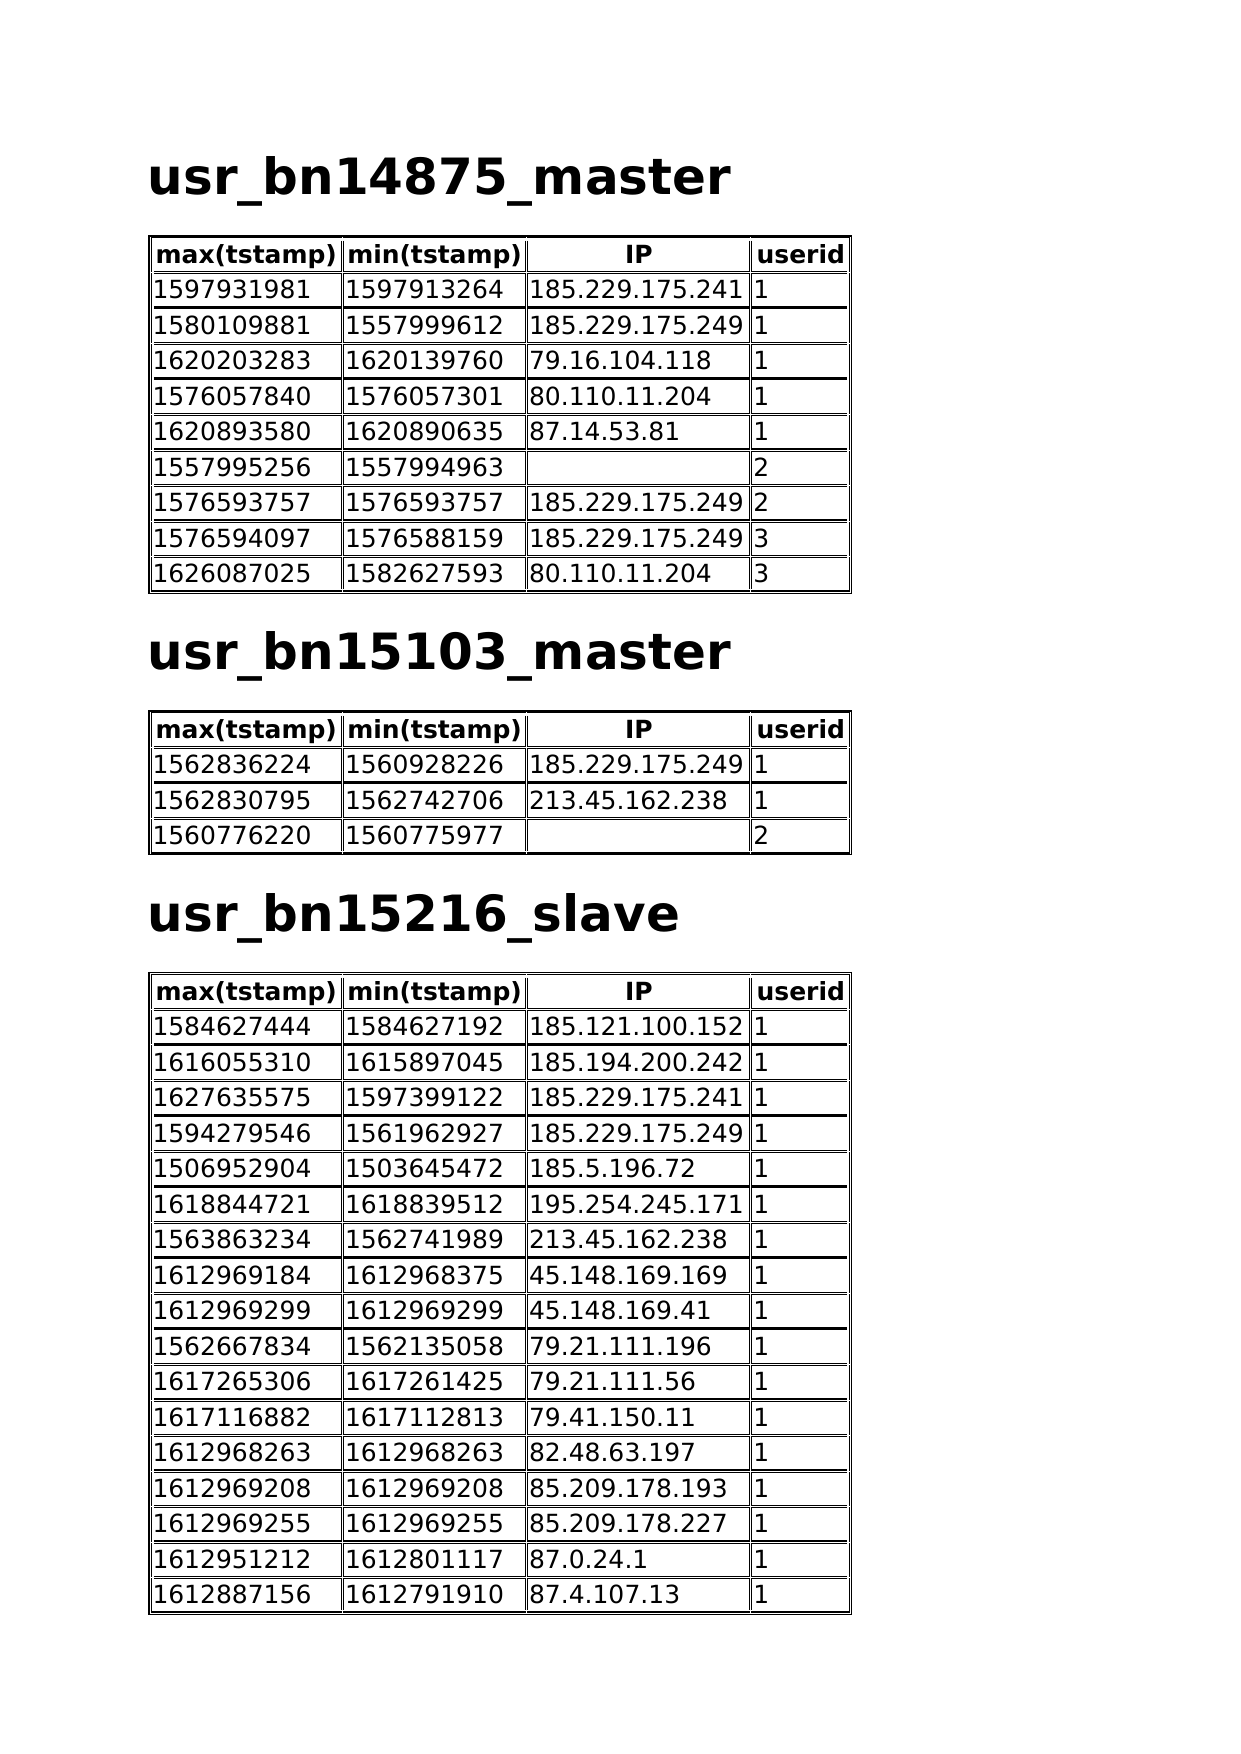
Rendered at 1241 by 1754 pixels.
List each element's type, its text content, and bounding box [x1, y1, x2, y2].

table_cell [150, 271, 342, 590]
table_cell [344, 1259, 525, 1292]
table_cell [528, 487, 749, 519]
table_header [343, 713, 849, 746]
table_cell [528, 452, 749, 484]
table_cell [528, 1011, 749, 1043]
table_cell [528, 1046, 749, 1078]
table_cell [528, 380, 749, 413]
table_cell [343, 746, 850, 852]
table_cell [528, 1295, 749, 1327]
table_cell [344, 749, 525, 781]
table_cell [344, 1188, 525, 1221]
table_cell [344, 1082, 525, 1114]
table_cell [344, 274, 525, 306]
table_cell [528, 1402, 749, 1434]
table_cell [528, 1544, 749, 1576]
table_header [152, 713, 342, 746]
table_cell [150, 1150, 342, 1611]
text usr_bn14875_master [148, 148, 1093, 206]
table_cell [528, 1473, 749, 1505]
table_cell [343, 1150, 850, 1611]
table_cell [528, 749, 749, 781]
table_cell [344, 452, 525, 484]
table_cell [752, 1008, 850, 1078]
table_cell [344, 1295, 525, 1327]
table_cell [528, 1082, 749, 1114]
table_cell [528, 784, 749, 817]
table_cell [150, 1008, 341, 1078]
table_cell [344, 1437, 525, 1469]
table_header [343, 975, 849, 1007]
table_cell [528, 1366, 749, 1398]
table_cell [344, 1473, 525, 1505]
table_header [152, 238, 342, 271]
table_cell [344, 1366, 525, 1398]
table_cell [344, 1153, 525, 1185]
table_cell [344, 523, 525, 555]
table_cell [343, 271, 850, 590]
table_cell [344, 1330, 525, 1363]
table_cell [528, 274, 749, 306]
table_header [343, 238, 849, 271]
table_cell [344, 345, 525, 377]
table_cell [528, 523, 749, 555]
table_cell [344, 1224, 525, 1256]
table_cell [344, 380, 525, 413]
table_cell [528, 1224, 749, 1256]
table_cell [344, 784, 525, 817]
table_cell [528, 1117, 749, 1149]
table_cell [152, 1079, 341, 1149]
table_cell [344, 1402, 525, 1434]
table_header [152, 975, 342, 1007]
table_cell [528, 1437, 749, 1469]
text usr_bn15103_master [148, 623, 1093, 681]
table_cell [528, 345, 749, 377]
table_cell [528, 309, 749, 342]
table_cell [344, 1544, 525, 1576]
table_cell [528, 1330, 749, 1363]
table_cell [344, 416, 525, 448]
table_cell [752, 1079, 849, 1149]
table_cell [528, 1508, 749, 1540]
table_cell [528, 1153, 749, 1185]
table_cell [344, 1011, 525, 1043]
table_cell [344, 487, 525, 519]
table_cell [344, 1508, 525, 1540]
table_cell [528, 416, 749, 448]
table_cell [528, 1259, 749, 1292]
text usr_bn15216_slave [148, 884, 1093, 943]
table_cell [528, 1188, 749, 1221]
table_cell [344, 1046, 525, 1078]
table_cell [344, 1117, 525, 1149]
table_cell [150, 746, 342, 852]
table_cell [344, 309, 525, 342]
